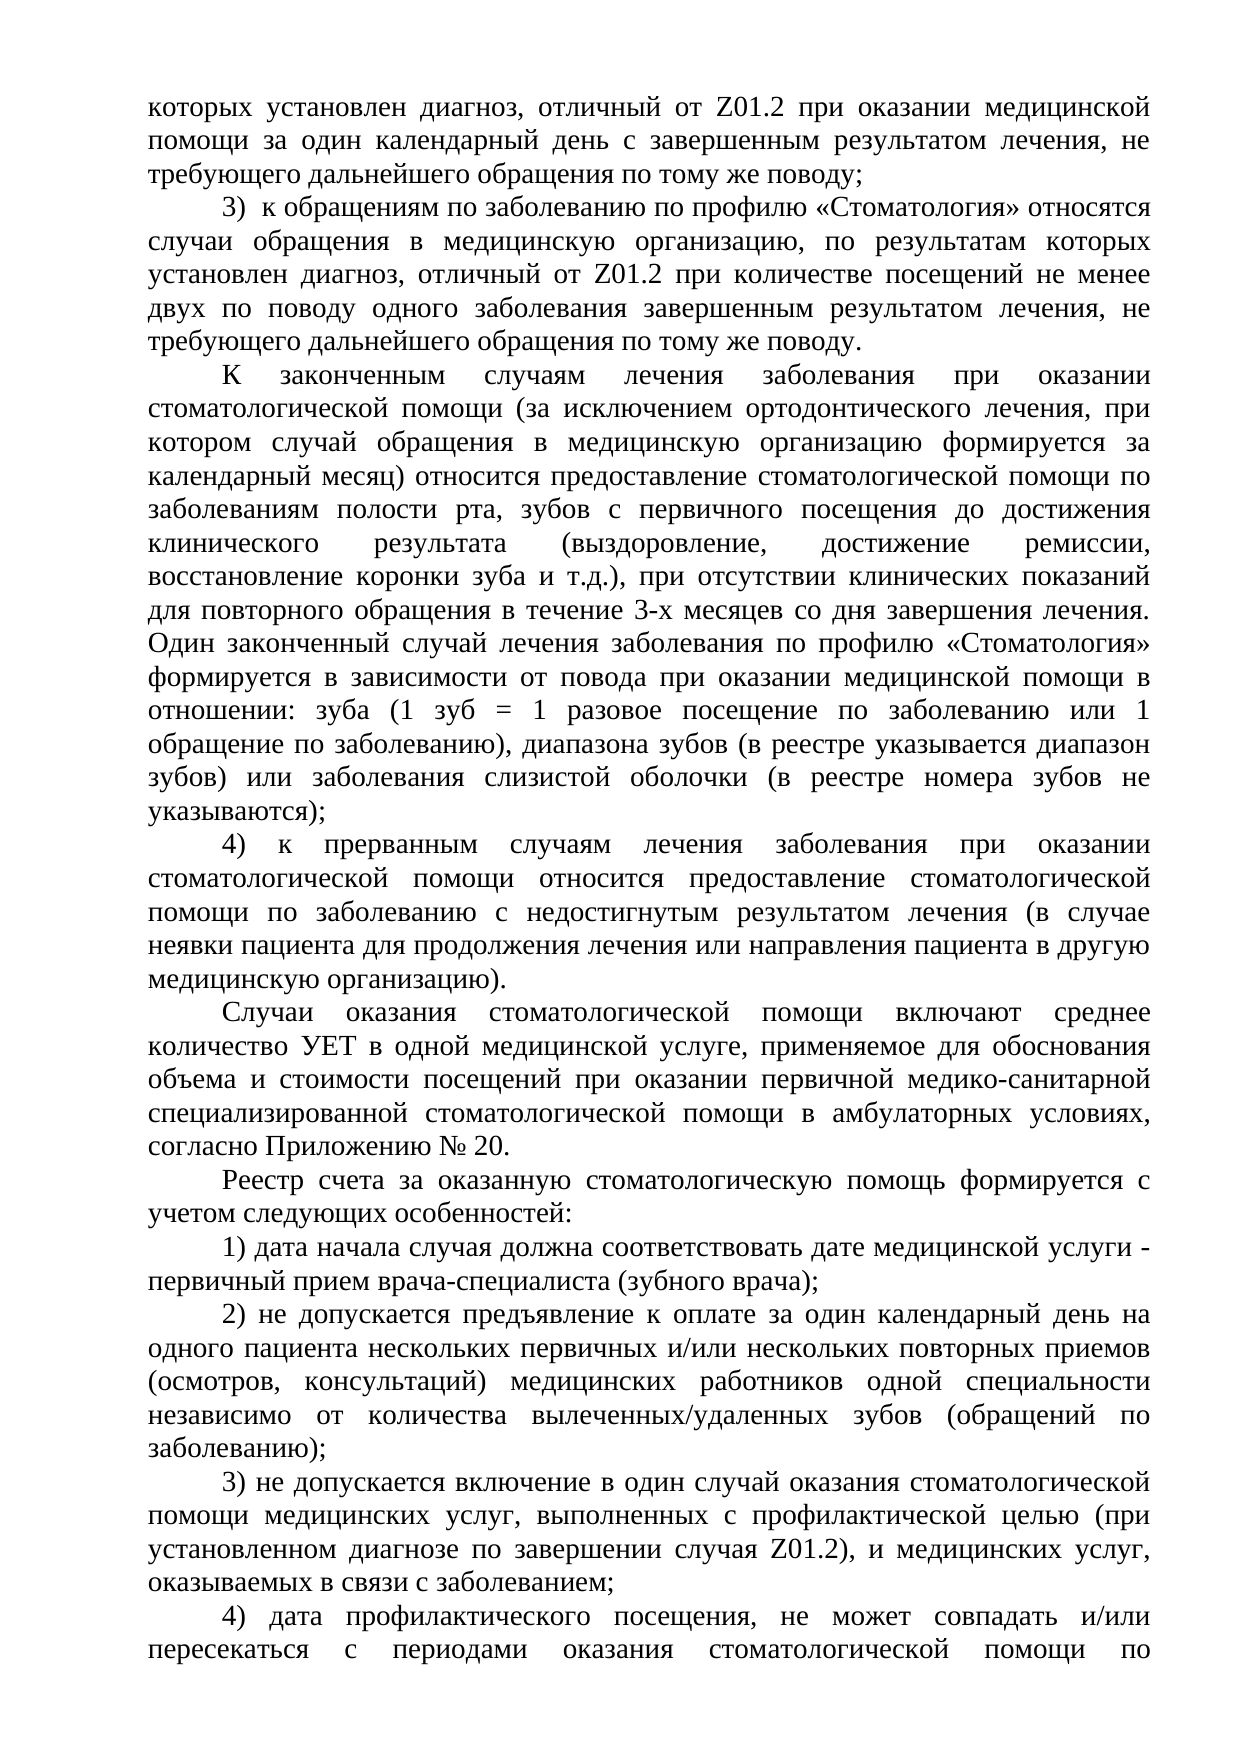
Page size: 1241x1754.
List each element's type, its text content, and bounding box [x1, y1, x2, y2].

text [148, 89, 1152, 189]
text 1) дата начала случая должна соответствовать дате медицинской услуги - первичный прием врача-специалиста (зубного врача); [148, 1229, 1152, 1296]
text Случаи оказания стоматологической помощи включают среднее количество УЕТ в одной медицинской услуге, применяемое для обоснования объема и стоимости посещений при оказании первичной медико-санитарной специализированной стоматологической помощи в амбулаторных условиях, согласно Приложению № 20. [148, 994, 1152, 1162]
text 3) к обращениям по заболеванию по профилю «Стоматология» относятся случаи обращения в медицинскую организацию, по результатам которых установлен диагноз, отличный от Z01.2 при количестве посещений не менее двух по поводу одного заболевания завершенным результатом лечения, не требующего дальнейшего обращения по тому же поводу. [148, 189, 1152, 357]
text К законченным случаям лечения заболевания при оказании стоматологической помощи (за исключением ортодонтического лечения, при котором случай обращения в медицинскую организацию формируется за календарный месяц) относится предоставление стоматологической помощи по заболеваниям полости рта, зубов с первичного посещения до достижения клинического результата (выздоровление, достижение ремиссии, восстановление коронки зуба и т.д.), при отсутствии клинических показаний для повторного обращения в течение 3-х месяцев со дня завершения лечения. Один законченный случай лечения заболевания по профилю «Стоматология» формируется в зависимости от повода при оказании медицинской помощи в отношении: зуба (1 зуб = 1 разовое посещение по заболеванию или 1 обращение по заболеванию), диапазона зубов (в реестре указывается диапазон зубов) или заболевания слизистой оболочки (в реестре номера зубов не указываются); [148, 357, 1152, 827]
text 3) не допускается включение в один случай оказания стоматологической помощи медицинских услуг, выполненных с профилактической целью (при установленном диагнозе по завершении случая Z01.2), и медицинских услуг, оказываемых в связи с заболеванием; [148, 1464, 1152, 1598]
text 2) не допускается предъявление к оплате за один календарный день на одного пациента нескольких первичных и/или нескольких повторных приемов (осмотров, консультаций) медицинских работников одной специальности независимо от количества вылеченных/удаленных зубов (обращений по заболеванию); [148, 1296, 1152, 1464]
text 4) к прерванным случаям лечения заболевания при оказании стоматологической помощи относится предоставление стоматологической помощи по заболеванию с недостигнутым результатом лечения (в случае неявки пациента для продолжения лечения или направления пациента в другую медицинскую организацию). [148, 827, 1152, 994]
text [148, 1598, 1152, 1665]
text Реестр счета за оказанную стоматологическую помощь формируется с учетом следующих особенностей: [148, 1162, 1152, 1229]
